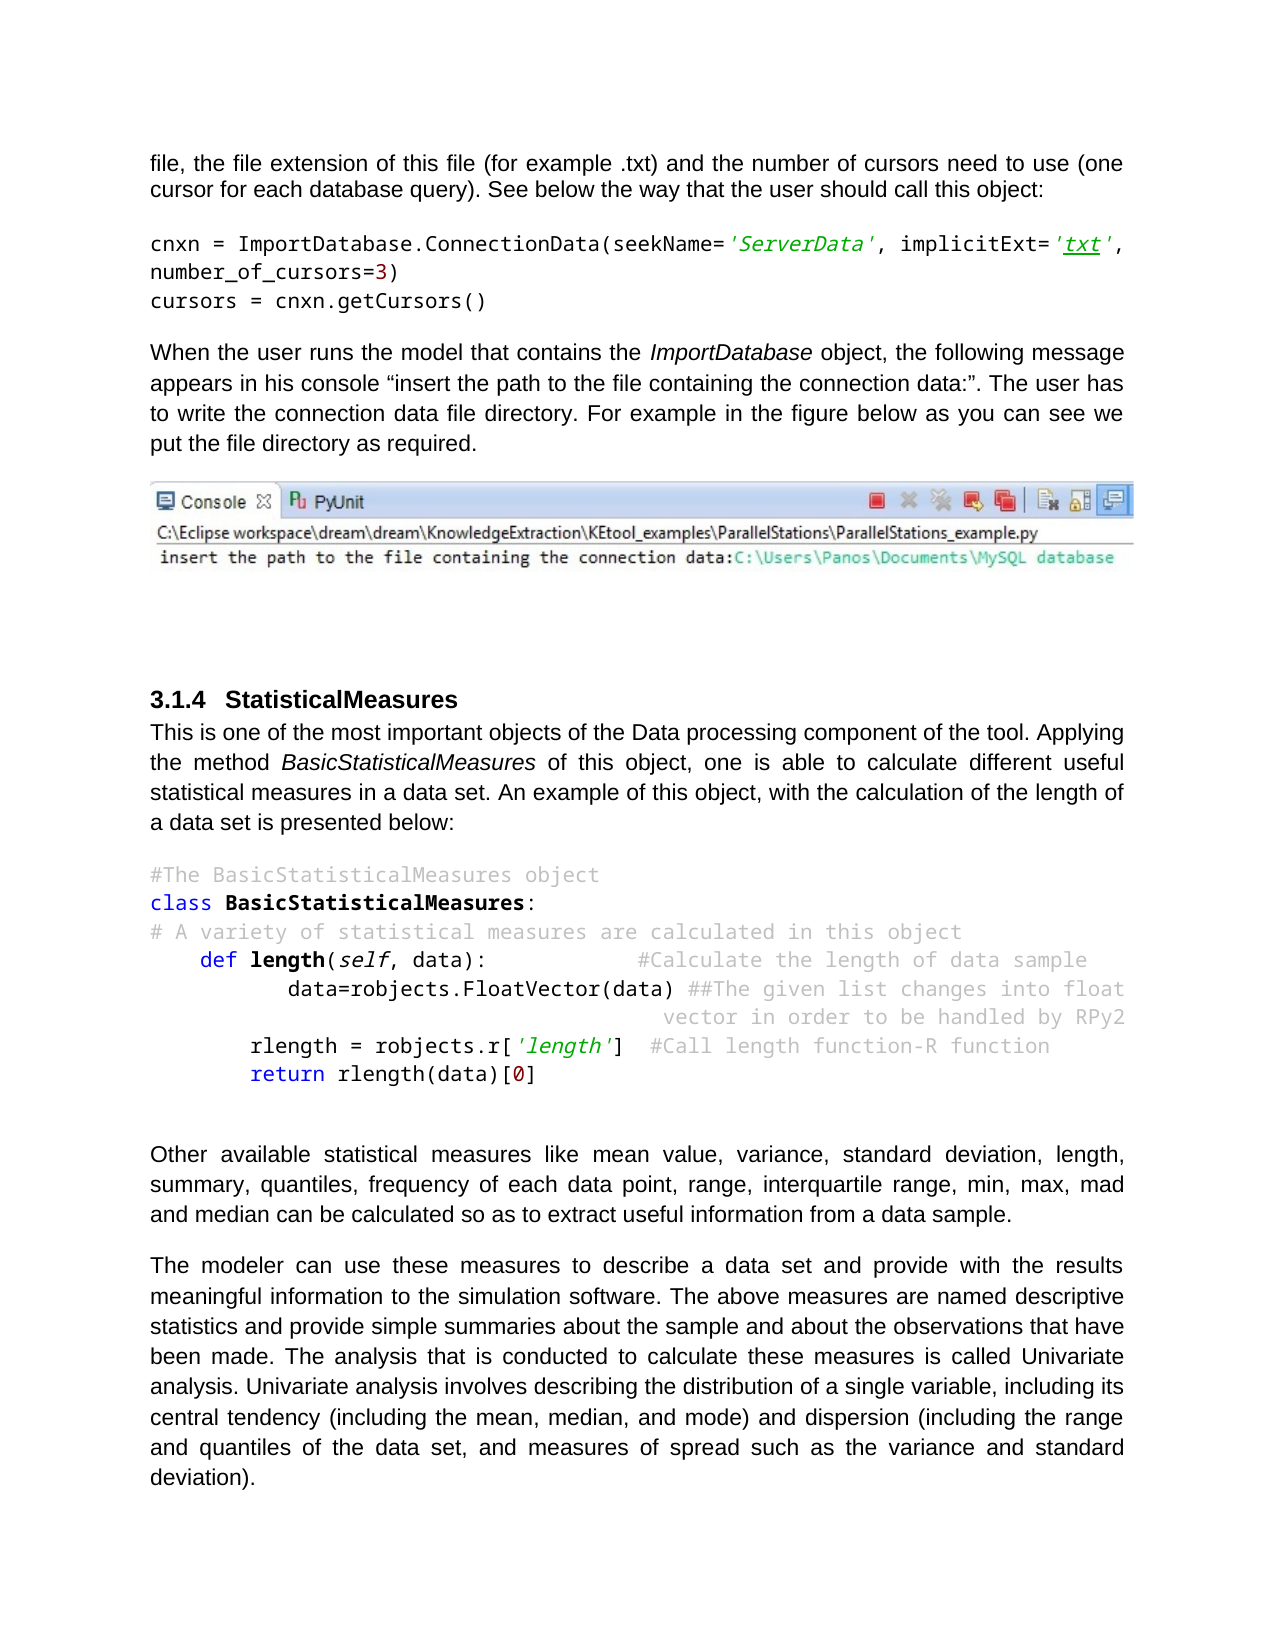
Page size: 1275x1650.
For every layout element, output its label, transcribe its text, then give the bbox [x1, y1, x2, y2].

text #The BasicStatisticalMeasures object [150, 860, 1125, 888]
text def length(self, data): #Calculate the length of data sample [150, 945, 1125, 974]
picture [150, 481, 1134, 661]
text cnxn = ImportDatabase.ConnectionData(seekName='ServerData', implicitExt='txt', number_of_cursors=3) [150, 229, 1125, 286]
subtitle StatisticalMeasures [150, 685, 1125, 714]
text return rlength(data)[0] [150, 1059, 1125, 1088]
text # A variety of statistical measures are calculated in this object [150, 917, 1125, 945]
text class BasicStatisticalMeasures: [150, 888, 1125, 917]
text This is one of the most important objects of the Data processing component of the tool. Applying the method BasicStatisticalMeasures of this object, one is able to calculate different useful statistical measures in a data set. An example of this object, with the calculation of the length of a data set is presented below: [150, 718, 1125, 835]
text When the user runs the model that contains the ImportDatabase object, the following message appears in his console “insert the path to the file containing the connection data:”. The user has to write the connection data file directory. For example in the figure below as you can see we put the file directory as required. [150, 339, 1125, 456]
text cursors = cnxn.getCursors() [150, 286, 1125, 314]
text rlength = robjects.r['length'] #Call length function-R function [150, 1031, 1125, 1059]
text data=robjects.FloatVector(data) ##The given list changes into float vector in order to be handled by RPy2 [150, 974, 1125, 1031]
text The modeler can use these measures to describe a data set and provide with the results meaningful information to the simulation software. The above measures are named descriptive statistics and provide simple summaries about the sample and about the observations that have been made. The analysis that is conducted to calculate these measures is called Univariate analysis. Univariate analysis involves describing the distribution of a single variable, including its central tendency (including the mean, median, and mode) and dispersion (including the range and quantiles of the data set, and measures of spread such as the variance and standard deviation). [150, 1252, 1125, 1490]
text Other available statistical measures like mean value, variance, standard deviation, length, summary, quantiles, frequency of each data point, range, interquartile range, min, max, mad and median can be calculated so as to extract useful information from a data sample. [150, 1141, 1125, 1228]
